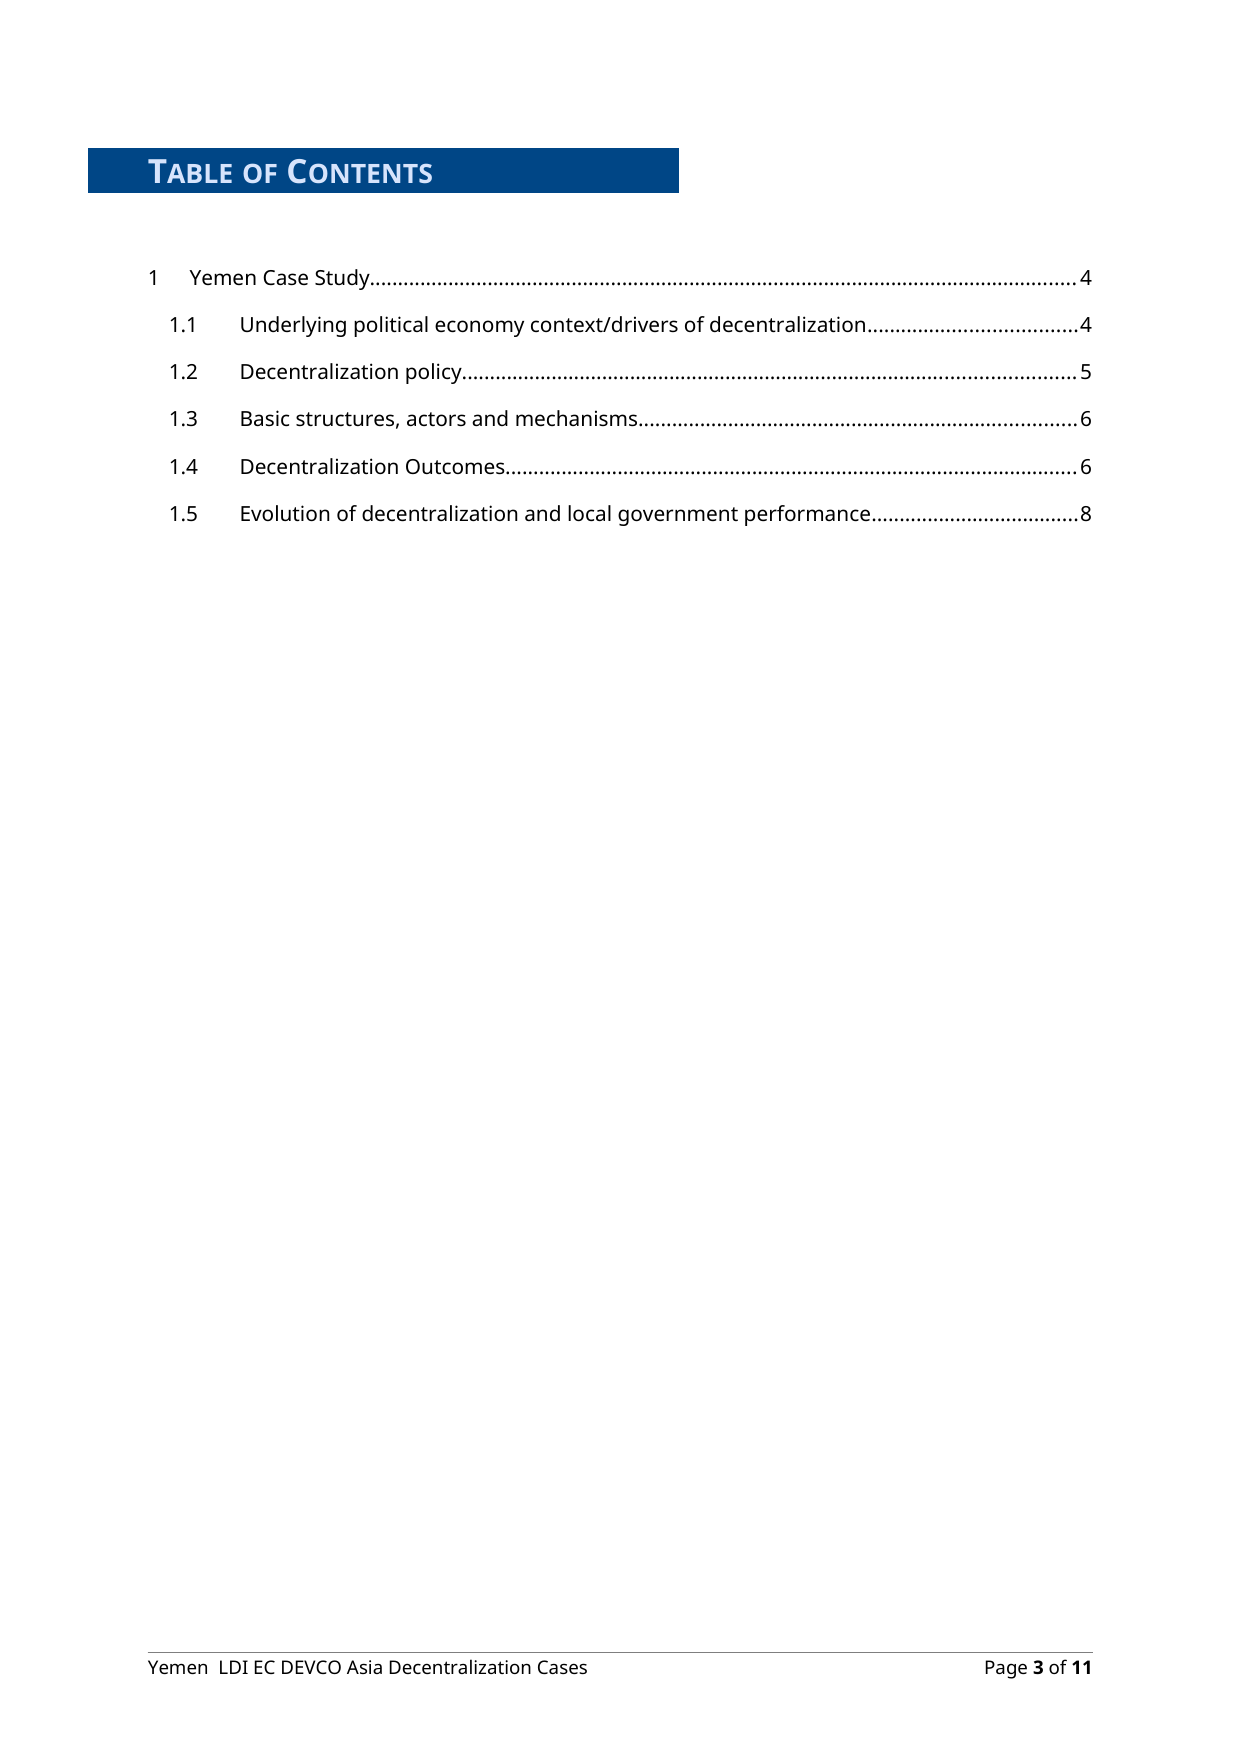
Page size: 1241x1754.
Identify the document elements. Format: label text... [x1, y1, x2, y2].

text 1.2 Decentralization policy 5 [168, 357, 1093, 386]
text 1 Yemen Case Study 4 [148, 263, 1093, 291]
text 1.3 Basic structures, actors and mechanisms 6 [168, 404, 1093, 433]
text 1.4 Decentralization Outcomes 6 [168, 452, 1093, 480]
text 1.1 Underlying political economy context/drivers of decentralization 4 [168, 310, 1093, 338]
text 1.5 Evolution of decentralization and local government performance 8 [168, 499, 1093, 528]
subtitle Table of Contents [88, 148, 679, 193]
